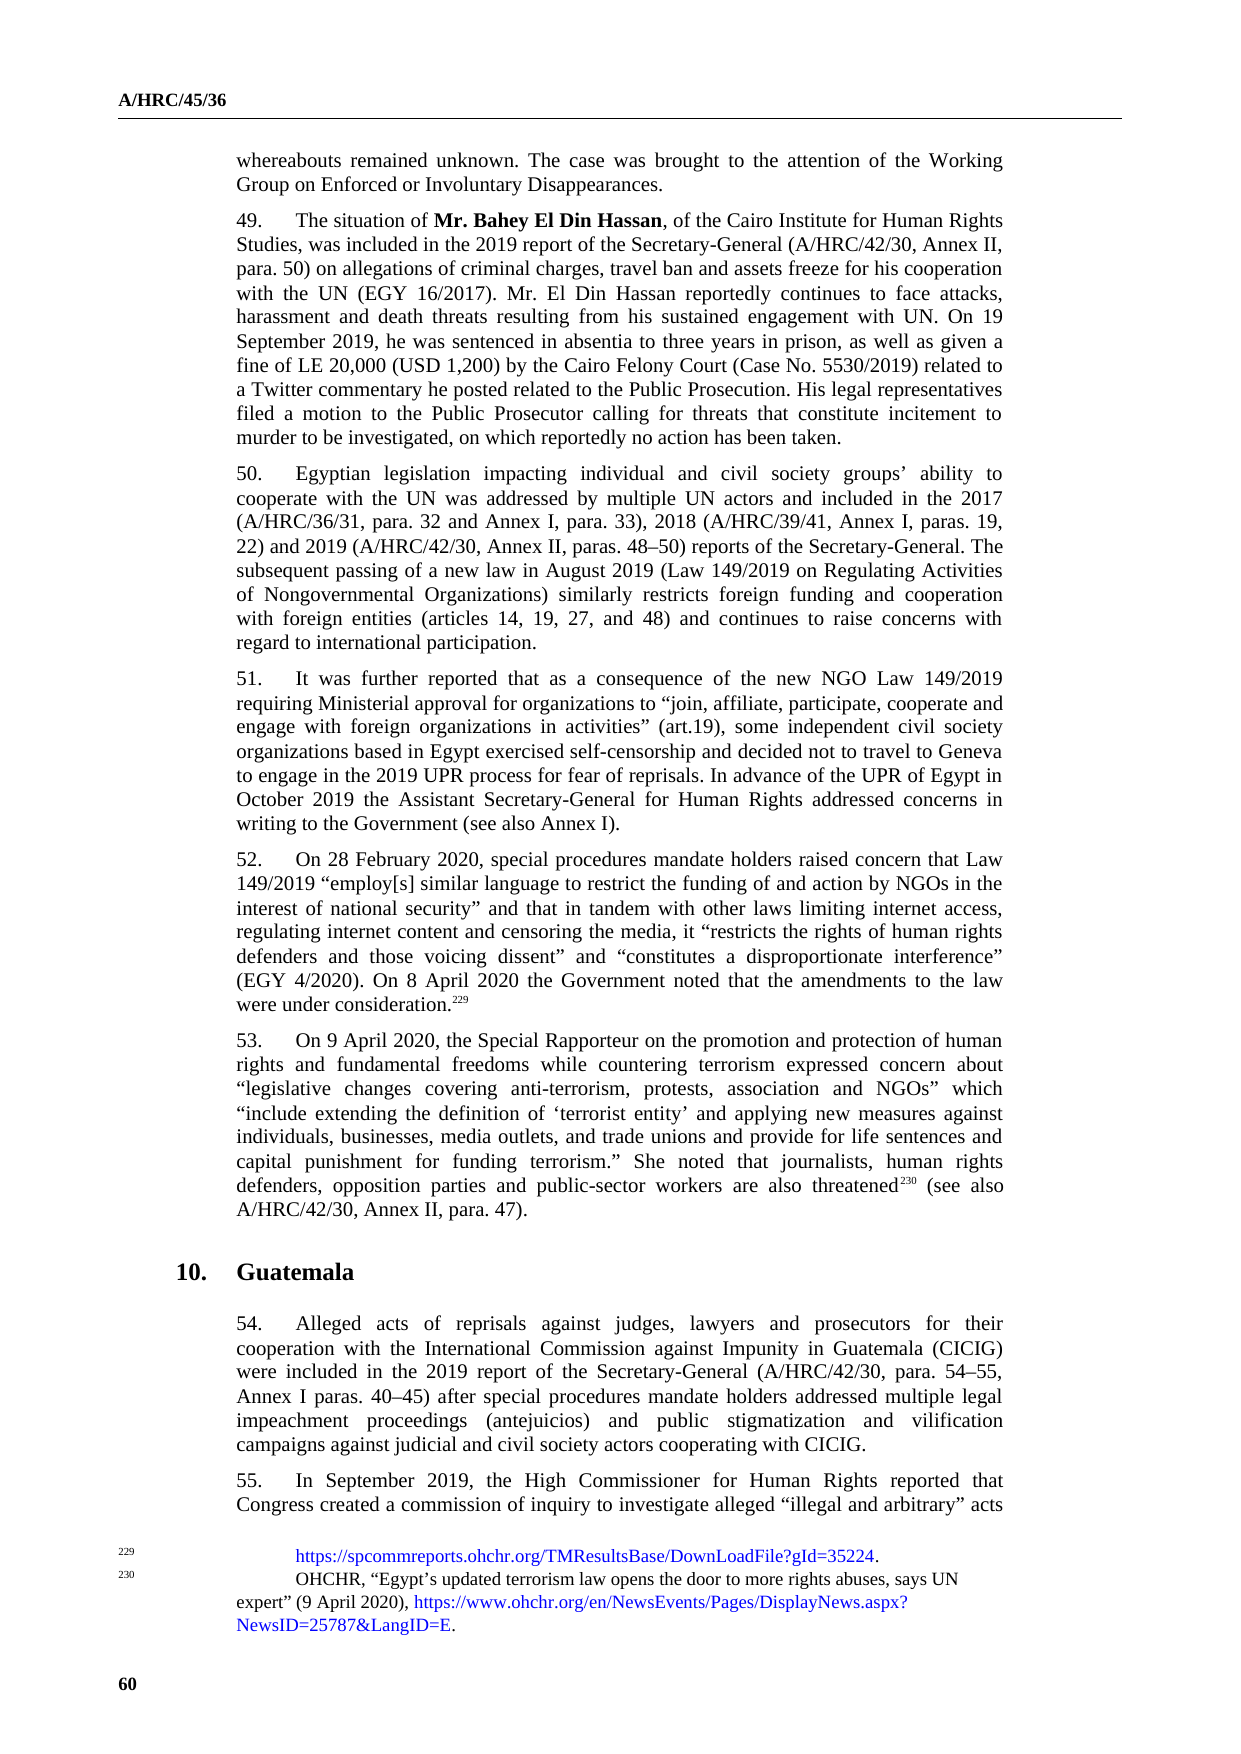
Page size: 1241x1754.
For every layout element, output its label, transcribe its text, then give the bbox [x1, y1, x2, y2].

text 51. It was further reported that as a consequence of the new NGO Law 149/2019 requiring Ministerial approval for organizations to “join, affiliate, participate, cooperate and engage with foreign organizations in activities” (art.19), some independent civil society organizations based in Egypt exercised self-censorship and decided not to travel to Geneva to engage in the 2019 UPR process for fear of reprisals. In advance of the UPR of Egypt in October 2019 the Assistant Secretary-General for Human Rights addressed concerns in writing to the Government (see also Annex I). [236, 666, 1004, 835]
text 53. On 9 April 2020, the Special Rapporteur on the promotion and protection of human rights and fundamental freedoms while countering terrorism expressed concern about “legislative changes covering anti-terrorism, protests, association and NGOs” which “include extending the definition of ‘terrorist entity’ and applying new measures against individuals, businesses, media outlets, and trade unions and provide for life sentences and capital punishment for funding terrorism.” She noted that journalists, human rights defenders, opposition parties and public-sector workers are also threatened (see also A/HRC/42/30, Annex II, para. 47). [236, 1028, 1004, 1221]
text 54. Alleged acts of reprisals against judges, lawyers and prosecutors for their cooperation with the International Commission against Impunity in Guatemala (CICIG) were included in the 2019 report of the Secretary-General (A/HRC/42/30, para. 54–55, Annex I paras. 40–45) after special procedures mandate holders addressed multiple legal impeachment proceedings (antejuicios) and public stigmatization and vilification campaigns against judicial and civil society actors cooperating with CICIG. [236, 1311, 1004, 1456]
text 49. The situation of Mr. Bahey El Din Hassan, of the Cairo Institute for Human Rights Studies, was included in the 2019 report of the Secretary-General (A/HRC/42/30, Annex II, para. 50) on allegations of criminal charges, travel ban and assets freeze for his cooperation with the UN (EGY 16/2017). Mr. El Din Hassan reportedly continues to face attacks, harassment and death threats resulting from his sustained engagement with UN. On 19 September 2019, he was sentenced in absentia to three years in prison, as well as given a fine of LE 20,000 (USD 1,200) by the Cairo Felony Court (Case No. 5530/2019) related to a Twitter commentary he posted related to the Public Prosecution. His legal representatives filed a motion to the Public Prosecutor calling for threats that constitute incitement to murder to be investigated, on which reportedly no action has been taken. [236, 208, 1004, 449]
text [236, 1468, 1004, 1516]
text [236, 148, 1004, 196]
text 52. On 28 February 2020, special procedures mandate holders raised concern that Law 149/2019 “employ[s] similar language to restrict the funding of and action by NGOs in the interest of national security” and that in tandem with other laws limiting internet access, regulating internet content and censoring the media, it “restricts the rights of human rights defenders and those voicing dissent” and “constitutes a disproportionate interference” (EGY 4/2020). On 8 April 2020 the Government noted that the amendments to the law were under consideration. [236, 847, 1004, 1016]
text 50. Egyptian legislation impacting individual and civil society groups’ ability to cooperate with the UN was addressed by multiple UN actors and included in the 2017 (A/HRC/36/31, para. 32 and Annex I, para. 33), 2018 (A/HRC/39/41, Annex I, paras. 19, 22) and 2019 (A/HRC/42/30, Annex II, paras. 48–50) reports of the Secretary-General. The subsequent passing of a new law in August 2019 (Law 149/2019 on Regulating Activities of Nongovernmental Organizations) similarly restricts foreign funding and cooperation with foreign entities (articles 14, 19, 27, and 48) and continues to raise concerns with regard to international participation. [236, 461, 1004, 654]
text 10. Guatemala [118, 1258, 1004, 1286]
